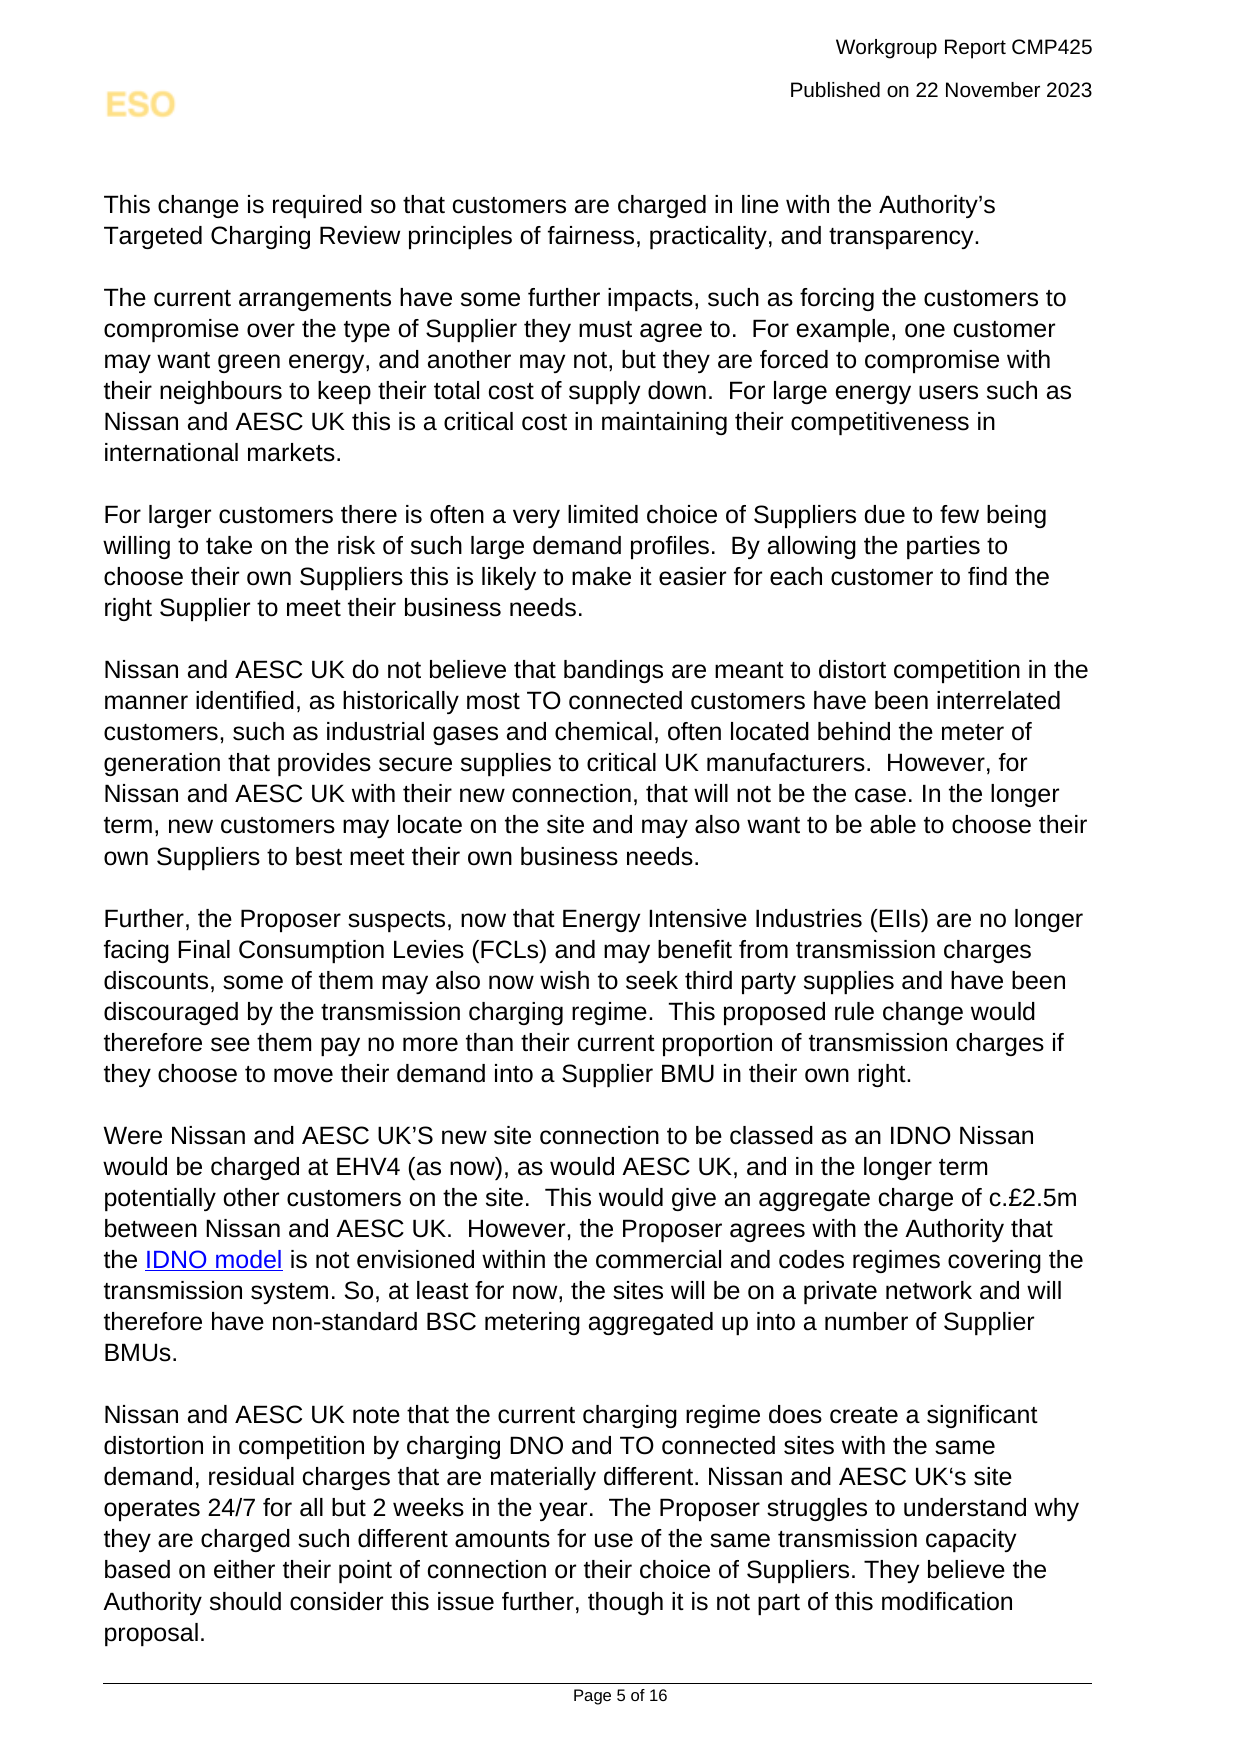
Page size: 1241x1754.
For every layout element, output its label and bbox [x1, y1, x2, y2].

picture [103, 79, 181, 125]
